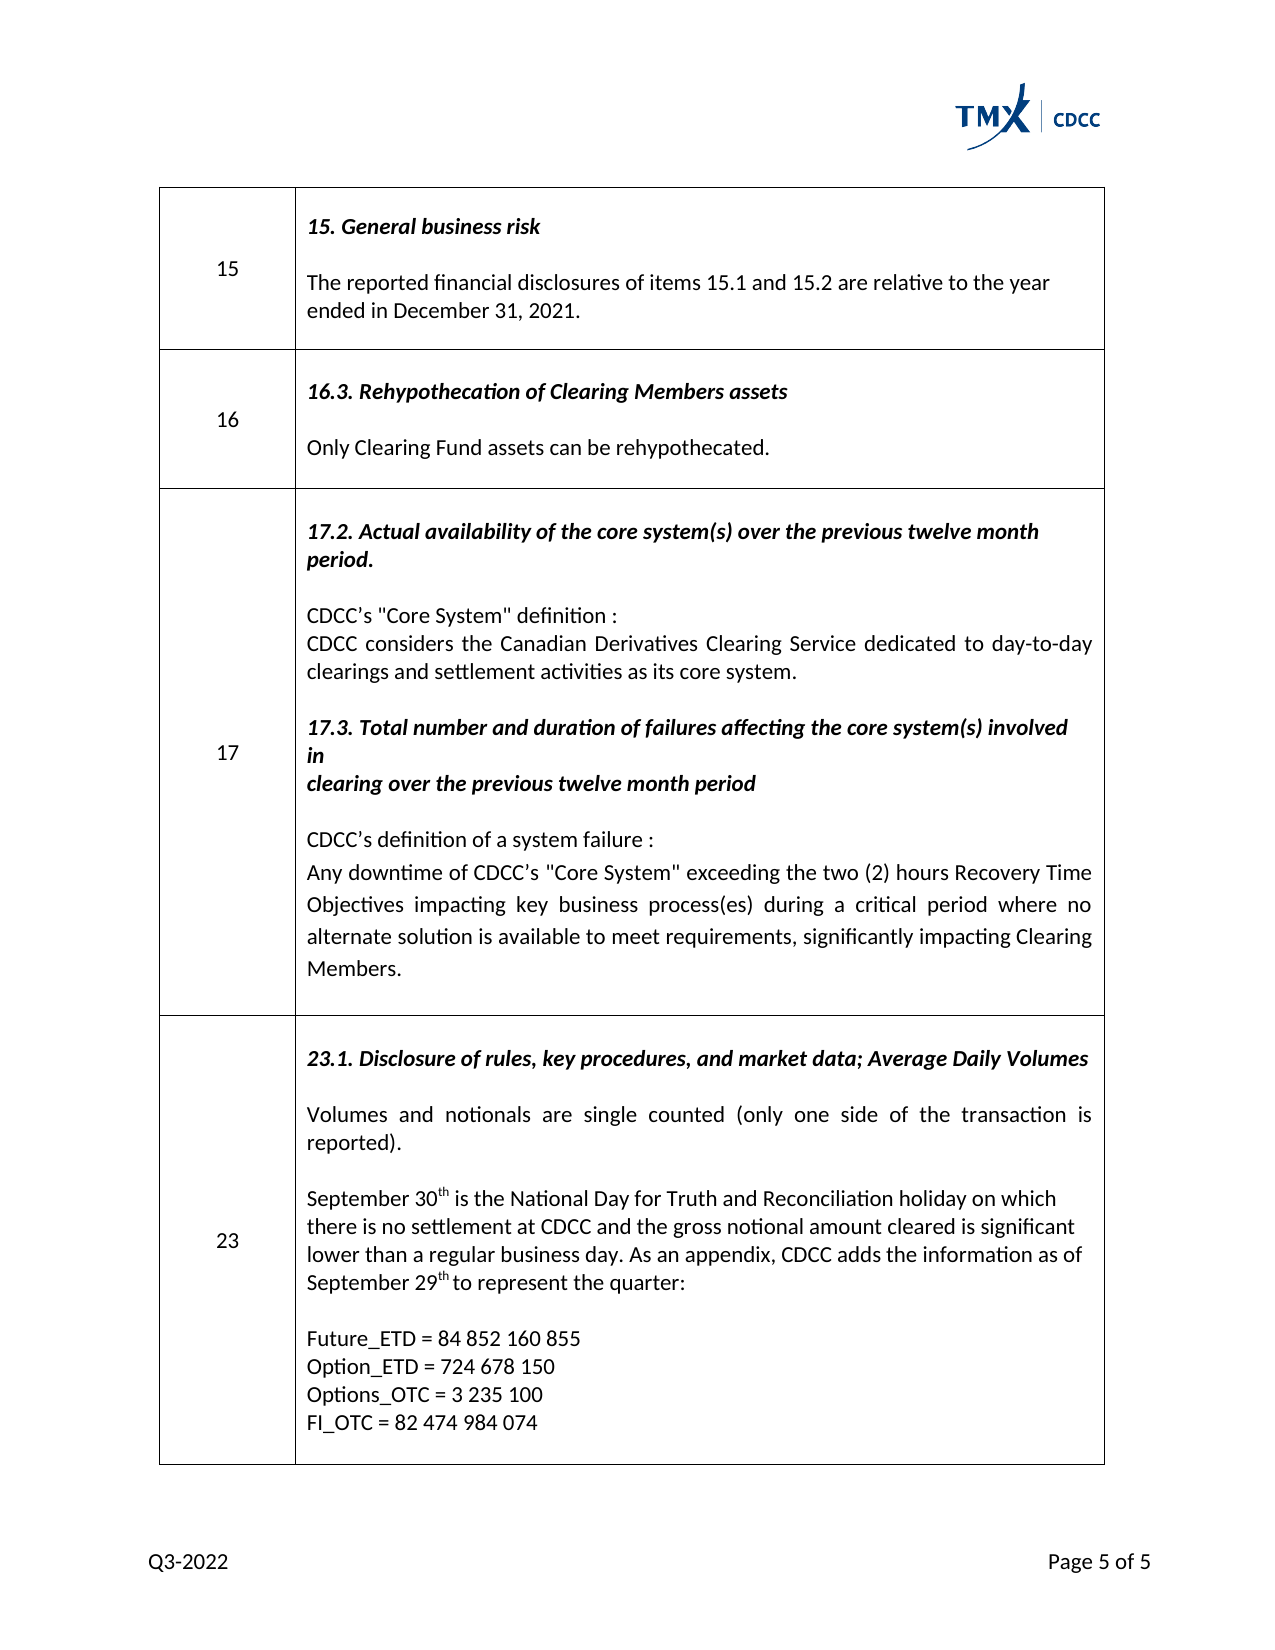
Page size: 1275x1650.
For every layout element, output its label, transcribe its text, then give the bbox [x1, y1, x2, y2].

table_cell 17 [160, 489, 295, 1014]
picture [937, 75, 1118, 159]
table_cell 15. General business risk The reported financial disclosures of items 15.1 and 15.2 are relative to the year ended in December 31, 2021. [296, 188, 1104, 349]
table_cell 17.2. Actual availability of the core system(s) over the previous twelve month period. CDCC’s "Core System" definition : CDCC considers the Canadian Derivatives Clearing Service dedicated to day-to-day clearings and settlement activities as its core system. 17.3. Total number and duration of failures affecting the core system(s) involved in clearing over the previous twelve month period CDCC’s definition of a system failure : Any downtime of CDCC’s "Core System" exceeding the two (2) hours Recovery Time Objectives impacting key business process(es) during a critical period where no alternate solution is available to meet requirements, significantly impacting Clearing Members. [296, 489, 1104, 1014]
table_cell 23.1. Disclosure of rules, key procedures, and market data; Average Daily Volumes Volumes and notionals are single counted (only one side of the transaction is reported). September 30th is the National Day for Truth and Reconciliation holiday on which there is no settlement at CDCC and the gross notional amount cleared is significant lower than a regular business day. As an appendix, CDCC adds the information as of September 29th to represent the quarter: Future_ETD = 84 852 160 855 Option_ETD = 724 678 150 Options_OTC = 3 235 100 FI_OTC = 82 474 984 074 [296, 1016, 1104, 1464]
table_cell 23 [160, 1016, 295, 1464]
table_cell 16 [160, 350, 295, 488]
table_cell 16.3. Rehypothecation of Clearing Members assets Only Clearing Fund assets can be rehypothecated. [296, 350, 1104, 488]
table_cell 15 [160, 188, 295, 349]
